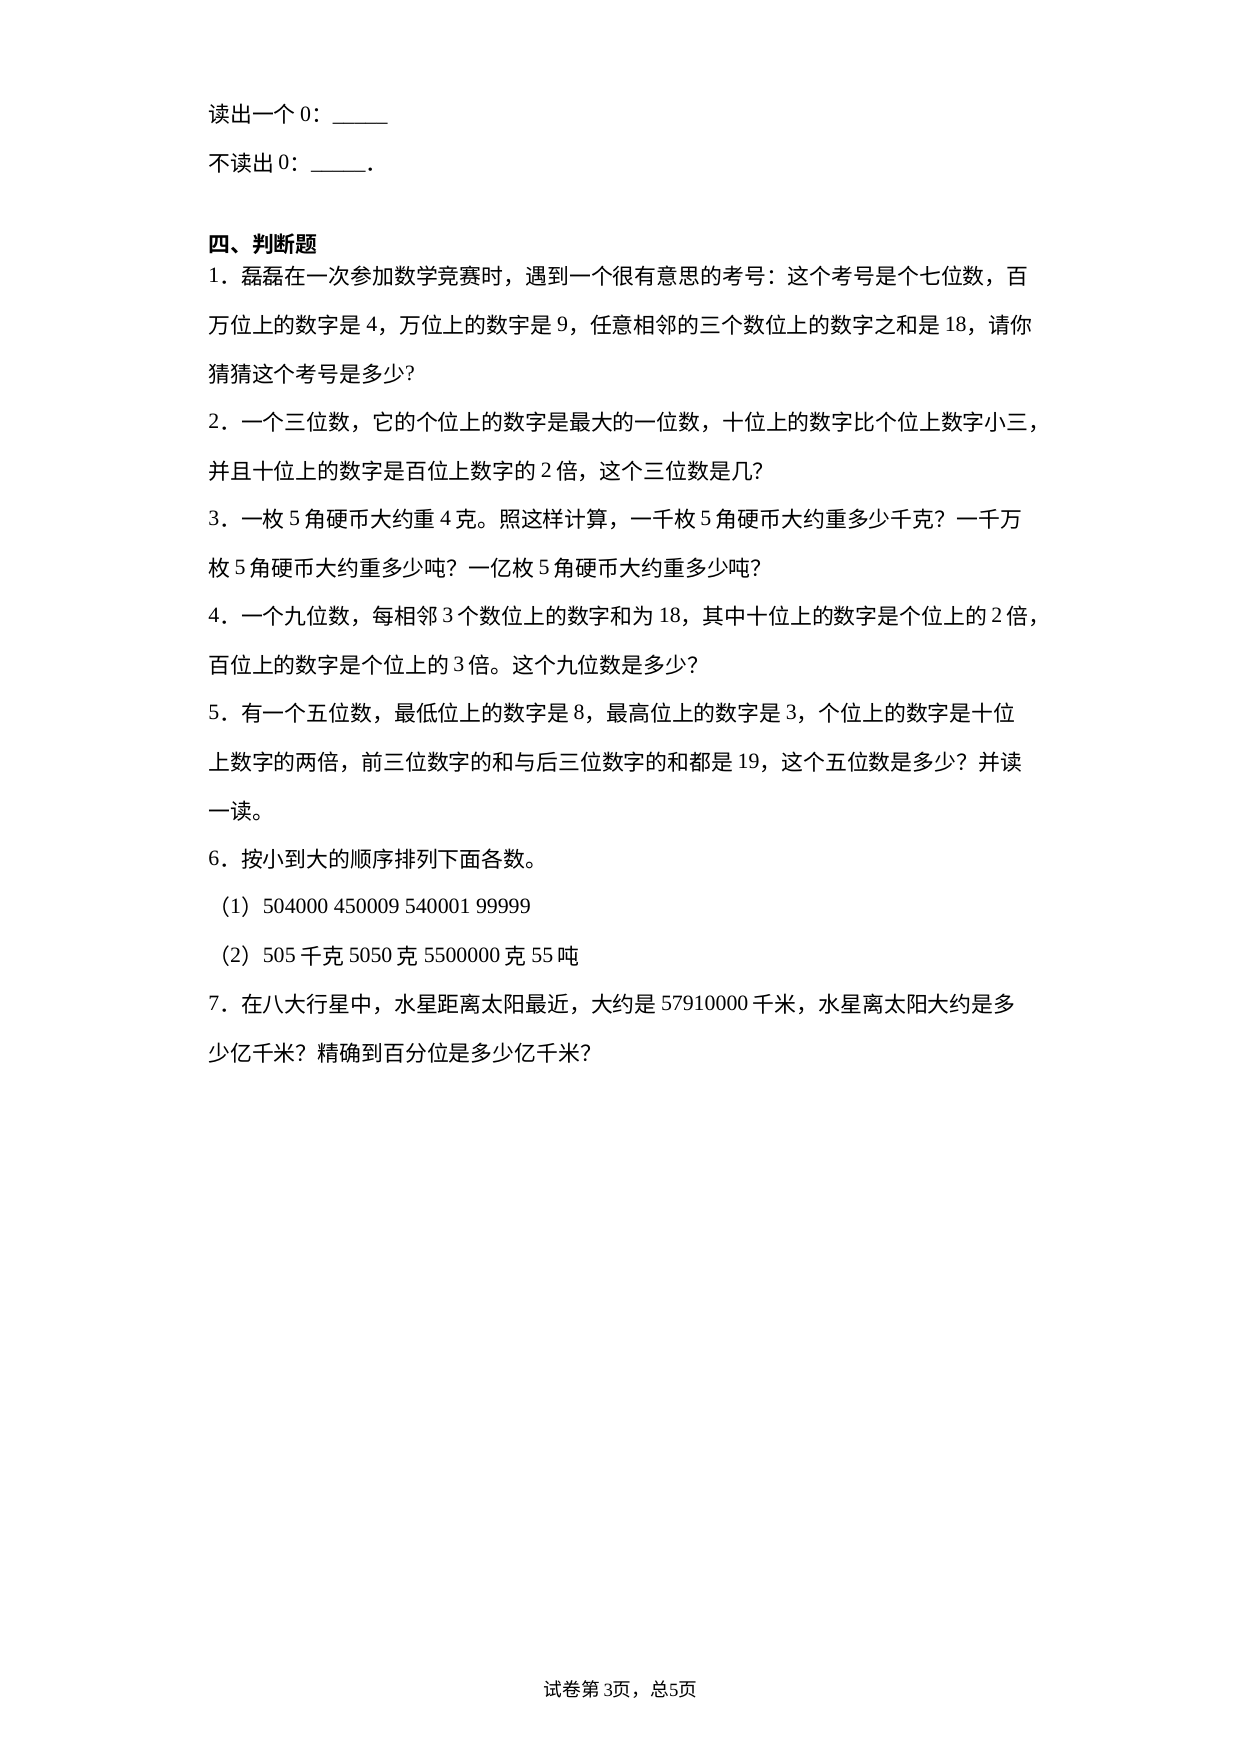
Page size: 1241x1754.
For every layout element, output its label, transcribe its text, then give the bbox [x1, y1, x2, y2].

text 不读出0：_____． [208, 145, 1032, 178]
text 6．按小到大的顺序排列下面各数。 [208, 842, 1032, 874]
text 3．一枚5角硬币大约重4克。照这样计算，一千枚5角硬币大约重多少千克？一千万枚5角硬币大约重多少吨？一亿枚5角硬币大约重多少吨？ [208, 502, 1032, 583]
text 5．有一个五位数，最低位上的数字是8，最高位上的数字是3，个位上的数字是十位上数字的两倍，前三位数字的和与后三位数字的和都是19，这个五位数是多少？并读一读。 [208, 696, 1032, 826]
text 7．在八大行星中，水星距离太阳最近，大约是57910000千米，水星离太阳大约是多少亿千米？精确到百分位是多少亿千米？ [208, 987, 1032, 1068]
text （1）504000 450009 540001 99999 [208, 890, 1032, 922]
text （2）505千克 5050克 5500000克 55吨 [208, 938, 1032, 971]
text 1．磊磊在一次参加数学竞赛时，遇到一个很有意思的考号：这个考号是个七位数，百万位上的数字是 4，万位上的数宇是 9，任意相邻的三个数位上的数字之和是 18，请你猜猜这个考号是多少? [208, 259, 1032, 389]
text 四、判断题 [208, 226, 1032, 259]
text 4．一个九位数，每相邻3个数位上的数字和为18，其中十位上的数字是个位上的2倍，百位上的数字是个位上的3倍。这个九位数是多少？ [208, 599, 1032, 680]
text 读出一个0：_____ [208, 97, 1032, 129]
text 2．一个三位数，它的个位上的数字是最大的一位数，十位上的数字比个位上数字小三，并且十位上的数字是百位上数字的2倍，这个三位数是几？ [208, 404, 1032, 486]
